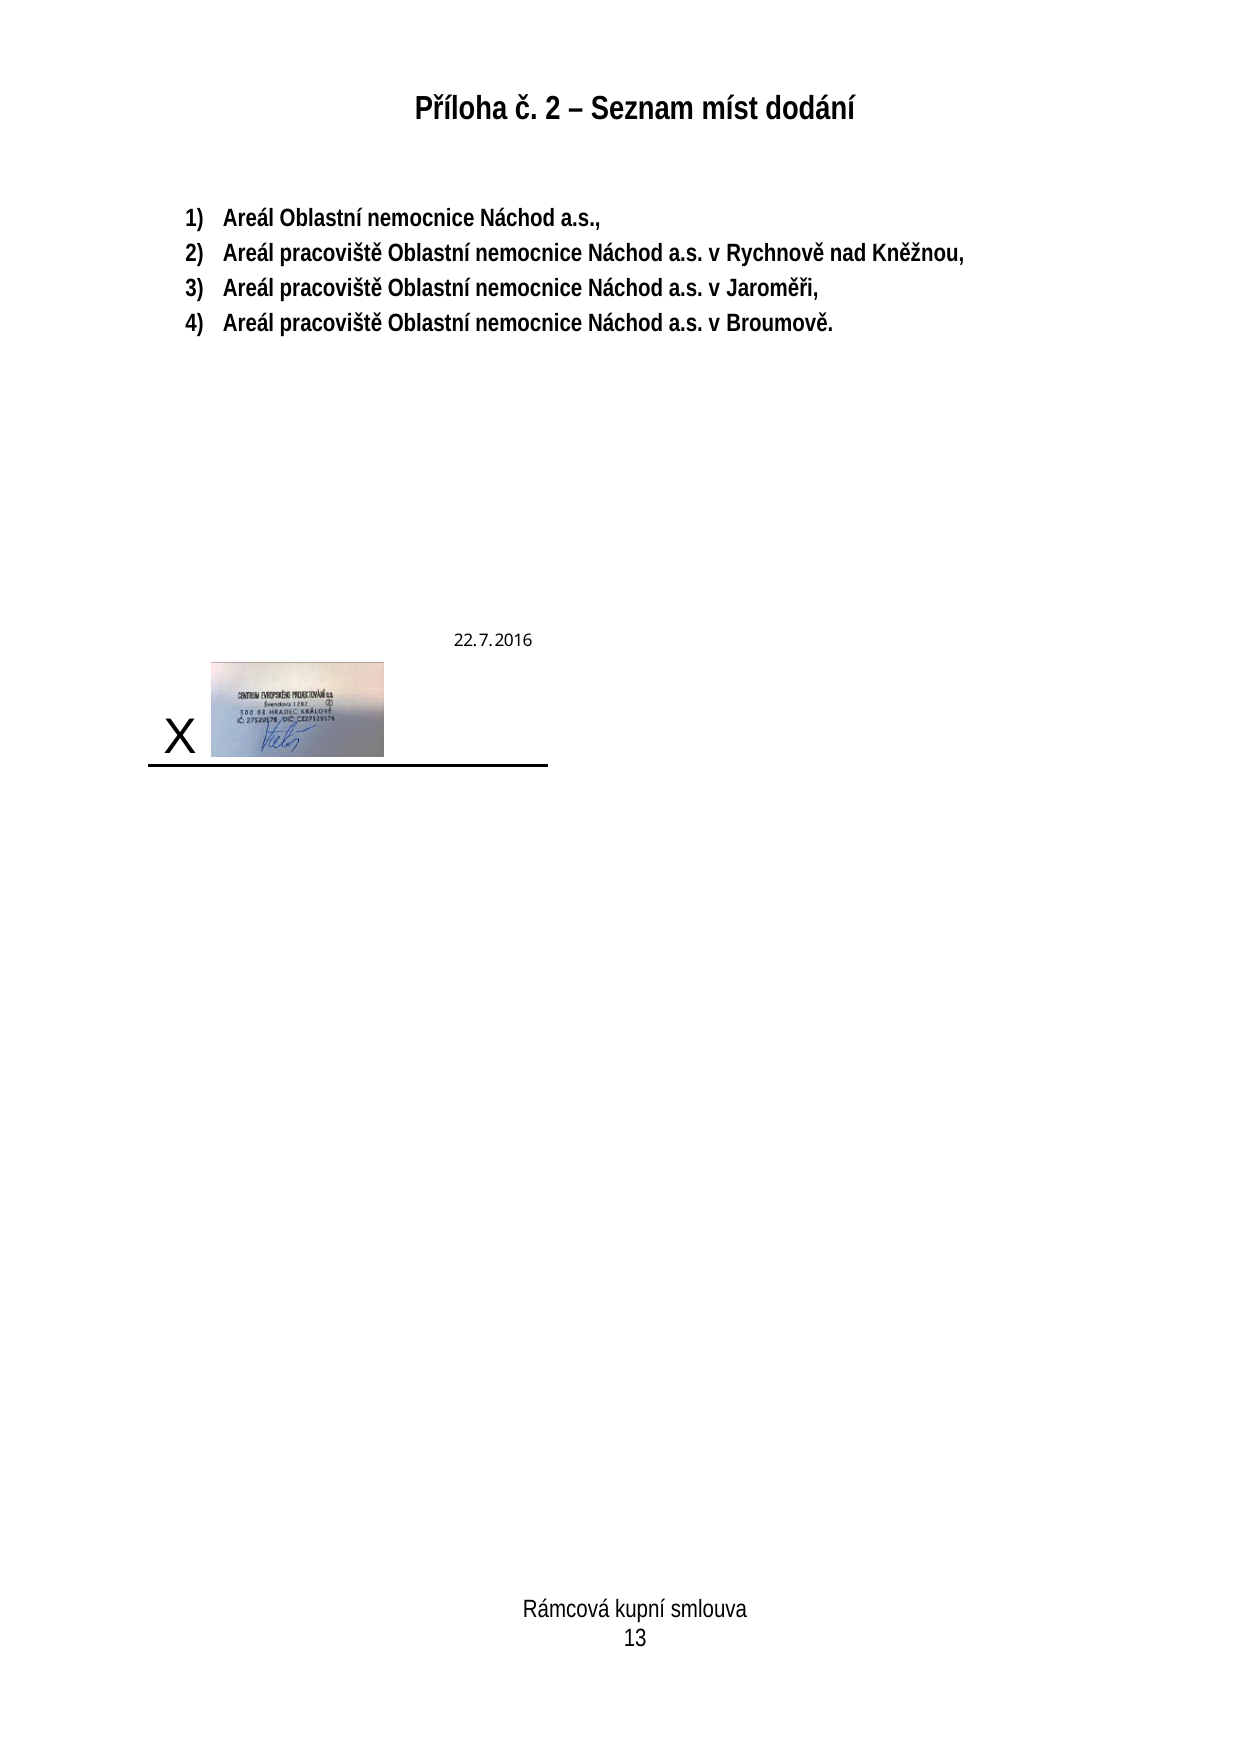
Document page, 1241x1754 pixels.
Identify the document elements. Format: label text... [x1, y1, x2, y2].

list Areál pracoviště Oblastní nemocnice Náchod a.s. v Rychnově nad Kněžnou, [185, 238, 1122, 267]
list Areál pracoviště Oblastní nemocnice Náchod a.s. v Broumově. [185, 308, 1122, 336]
list Areál Oblastní nemocnice Náchod a.s., [185, 203, 1122, 232]
list Areál pracoviště Oblastní nemocnice Náchod a.s. v Jaroměři, [185, 273, 1122, 301]
text Příloha č. 2 – Seznam míst dodání [148, 89, 1122, 127]
